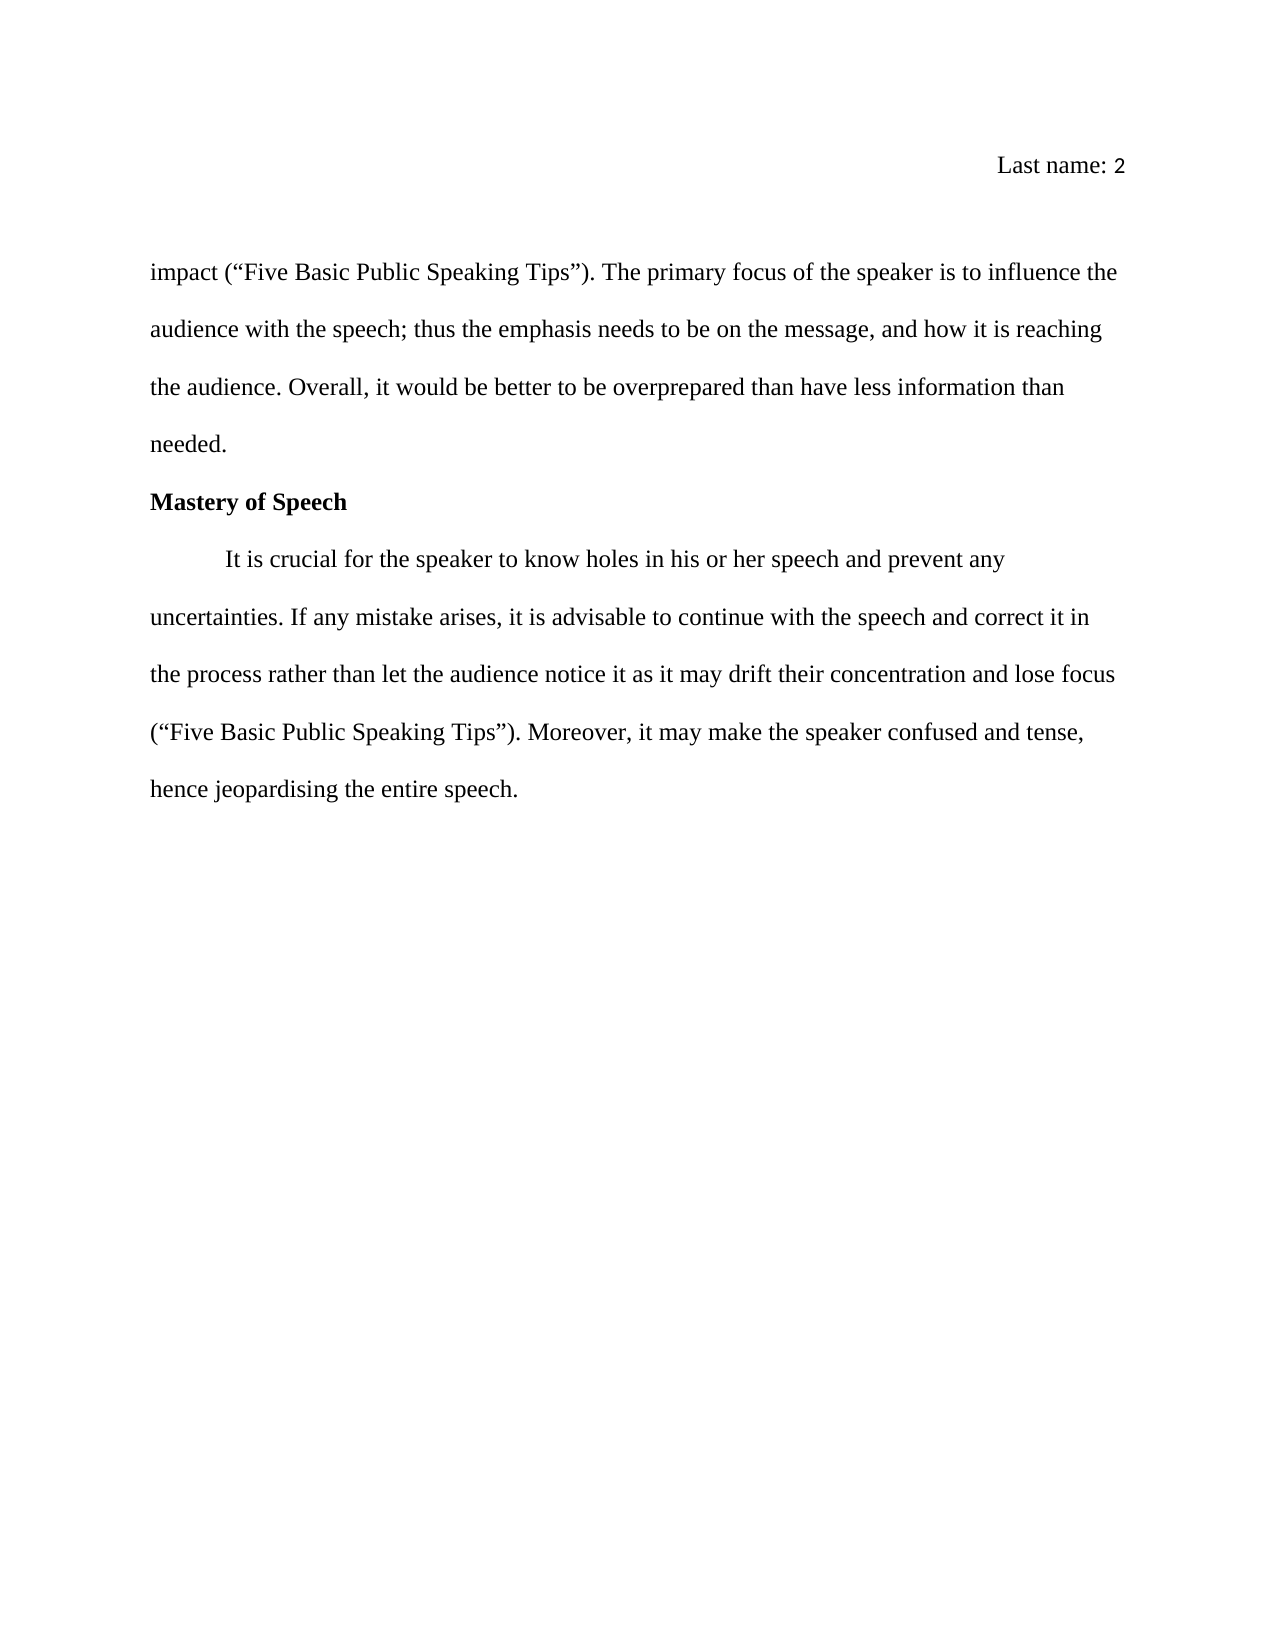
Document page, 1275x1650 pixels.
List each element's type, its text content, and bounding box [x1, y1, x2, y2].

text It is crucial for the speaker to know holes in his or her speech and prevent any uncertainties. If any mistake arises, it is advisable to continue with the speech and correct it in the process rather than let the audience notice it as it may drift their concentration and lose focus (“Five Basic Public Speaking Tips”). Moreover, it may make the speaker confused and tense, hence jeopardising the entire speech. [150, 544, 1125, 803]
text Mastery of Speech [150, 487, 1125, 516]
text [150, 257, 1125, 458]
